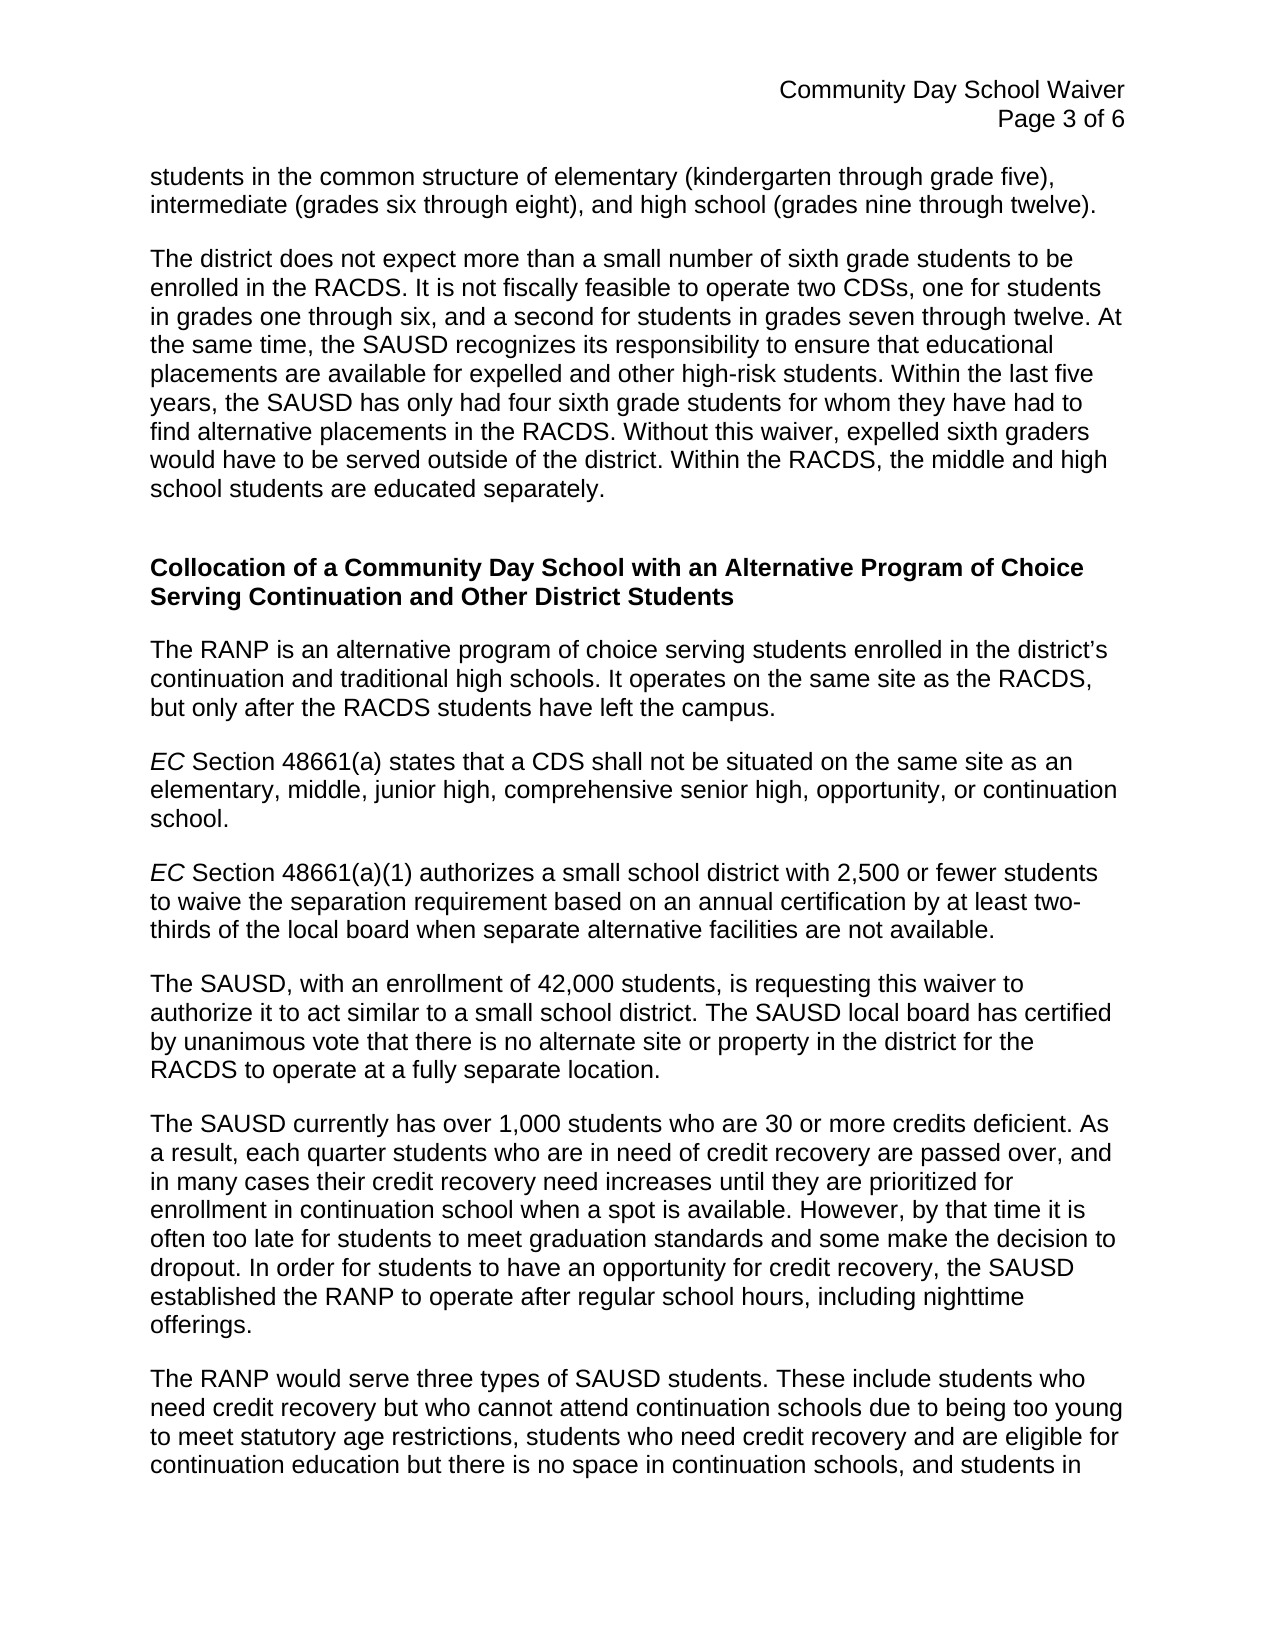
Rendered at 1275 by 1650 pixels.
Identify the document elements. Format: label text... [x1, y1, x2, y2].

text The SAUSD, with an enrollment of 42,000 students, is requesting this waiver to authorize it to act similar to a small school district. The SAUSD local board has certified by unanimous vote that there is no alternate site or property in the district for the RACDS to operate at a fully separate location. [150, 969, 1125, 1084]
text EC Section 48661(a) states that a CDS shall not be situated on the same site as an elementary, middle, junior high, comprehensive senior high, opportunity, or continuation school. [150, 747, 1045, 775]
text The RANP is an alternative program of choice serving students enrolled in the district’s continuation and traditional high schools. It operates on the same site as the RACDS, but only after the RACDS students have left the campus. [150, 635, 1125, 722]
text EC Section 48661(a) states that a CDS shall not be situated on the same site as an elementary, middle, junior high, comprehensive senior high, opportunity, or continuation school. [222, 747, 1125, 833]
subtitle Collocation of a Community Day School with an Alternative Program of Choice Serving Continuation and Other District Students [150, 553, 1125, 610]
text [150, 1364, 1125, 1479]
text EC Section 48661(a)(1) authorizes a small school district with 2,500 or fewer students to waive the separation requirement based on an annual certification by at least two-thirds of the local board when separate alternative facilities are not available. [150, 858, 1125, 944]
text The SAUSD currently has over 1,000 students who are 30 or more credits deficient. As a result, each quarter students who are in need of credit recovery are passed over, and in many cases their credit recovery need increases until they are prioritized for enrollment in continuation school when a spot is available. However, by that time it is often too late for students to meet graduation standards and some make the decision to dropout. In order for students to have an opportunity for credit recovery, the SAUSD established the RANP to operate after regular school hours, including nighttime offerings. [150, 1109, 1125, 1339]
text The district does not expect more than a small number of sixth grade students to be enrolled in the RACDS. It is not fiscally feasible to operate two CDSs, one for students in grades one through six, and a second for students in grades seven through twelve. At the same time, the SAUSD recognizes its responsibility to ensure that educational placements are available for expelled and other high-risk students. Within the last five years, the SAUSD has only had four sixth grade students for whom they have had to find alternative placements in the RACDS. Without this waiver, expelled sixth graders would have to be served outside of the district. Within the RACDS, the middle and high school students are educated separately. [150, 244, 1125, 503]
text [150, 162, 1125, 219]
